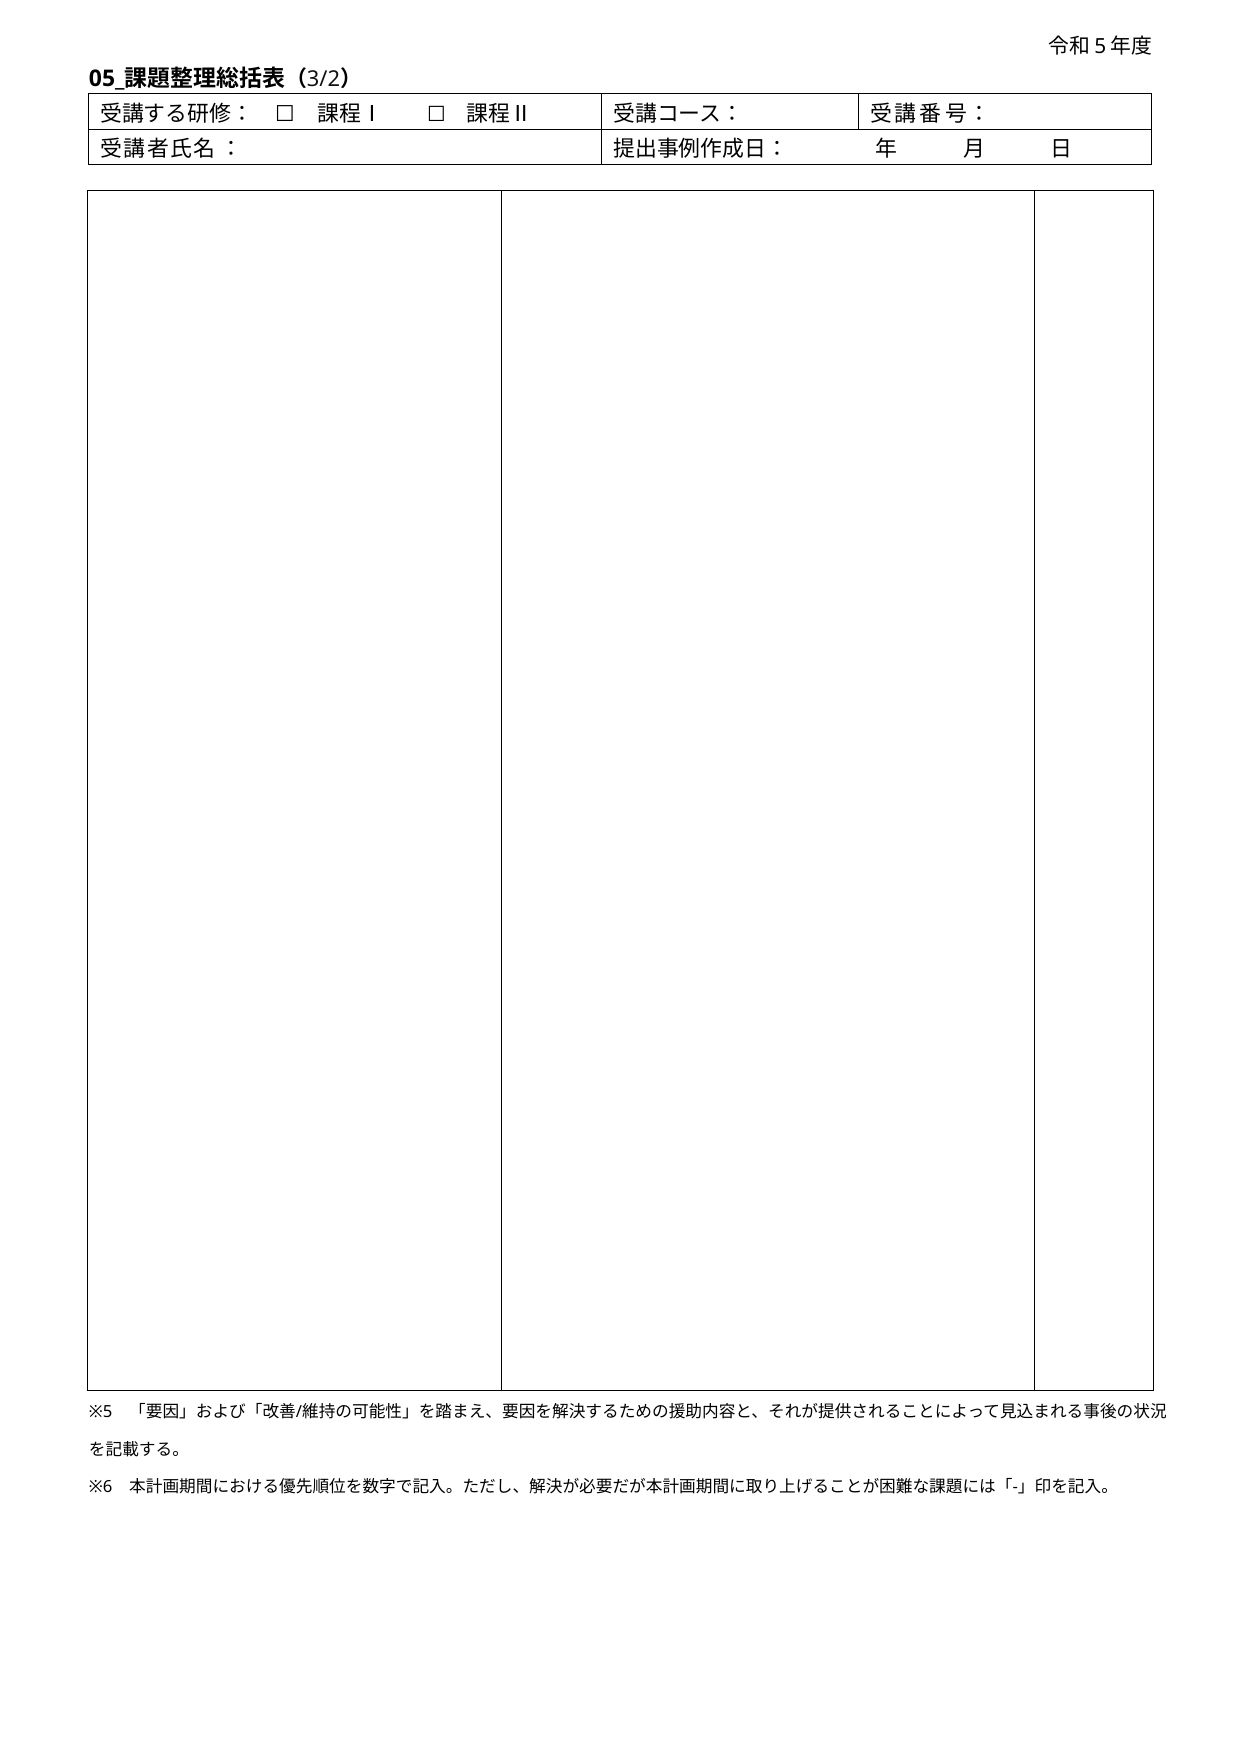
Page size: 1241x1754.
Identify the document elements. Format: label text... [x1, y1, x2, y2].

table_cell [1035, 191, 1153, 1390]
table_cell [88, 191, 501, 1390]
text ※6 本計画期間における優先順位を数字で記入。ただし、解決が必要だが本計画期間に取り上げることが困難な課題には「-」印を記入。 [89, 1466, 1166, 1504]
table_cell [502, 191, 1034, 1390]
text ※5 「要因」および「改善/維持の可能性」を踏まえ、要因を解決するための援助内容と、それが提供されることによって見込まれる事後の状況を記載する。 [89, 1391, 1166, 1466]
